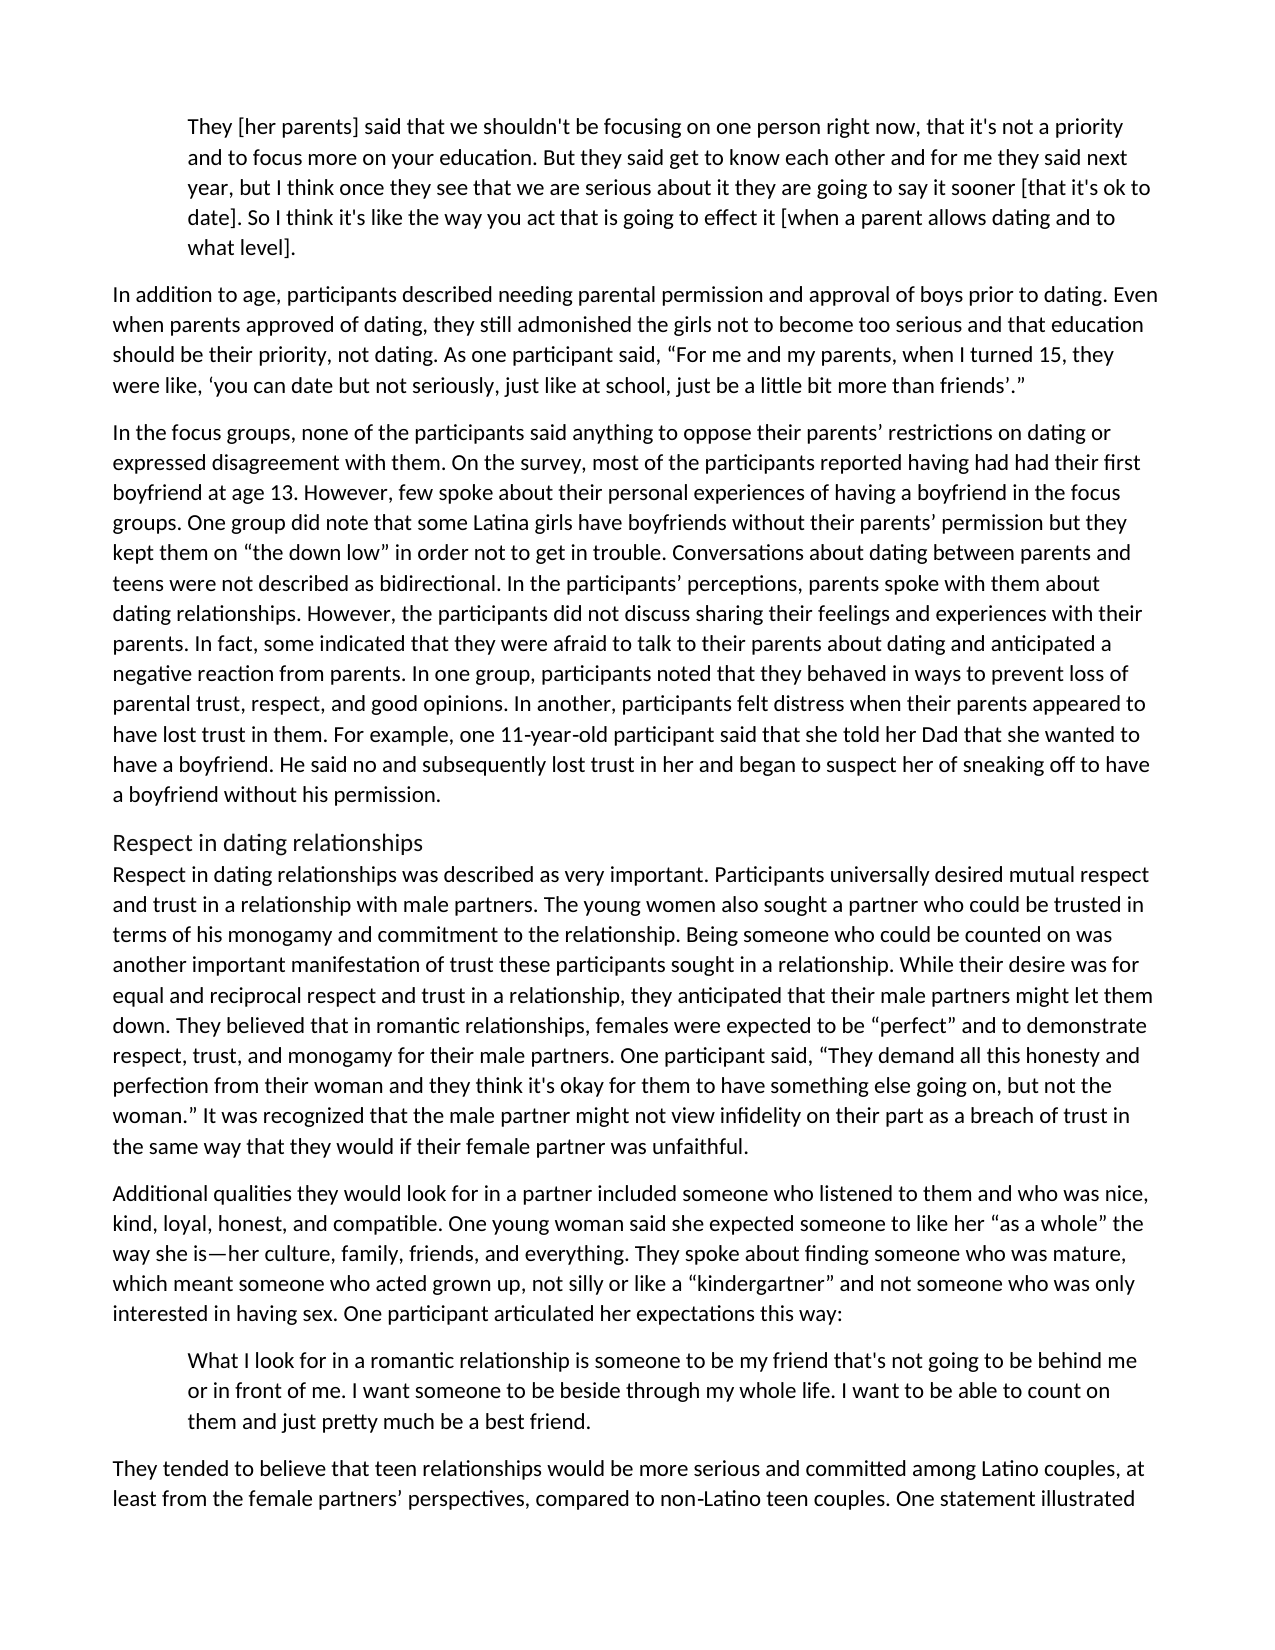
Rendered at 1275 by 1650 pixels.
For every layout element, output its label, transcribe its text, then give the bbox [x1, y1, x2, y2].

text What I look for in a romantic relationship is someone to be my friend that's not going to be behind me or in front of me. I want someone to be beside through my whole life. I want to be able to count on them and just pretty much be a best friend. [187, 1346, 1162, 1435]
text They [her parents] said that we shouldn't be focusing on one person right now, that it's not a priority and to focus more on your education. But they said get to know each other and for me they said next year, but I think once they see that we are serious about it they are going to say it sooner [that it's ok to date]. So I think it's like the way you act that is going to effect it [when a parent allows dating and to what level]. [187, 112, 1162, 261]
text Additional qualities they would look for in a partner included someone who listened to them and who was nice, kind, loyal, honest, and compatible. One young woman said she expected someone to like her “as a whole” the way she is—her culture, family, friends, and everything. They spoke about finding someone who was mature, which meant someone who acted grown up, not silly or like a “kindergartner” and not someone who was only interested in having sex. One participant articulated her expectations this way: [112, 1179, 1162, 1328]
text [112, 1454, 1162, 1512]
subtitle Respect in dating relationships [112, 827, 1162, 858]
text In addition to age, participants described needing parental permission and approval of boys prior to dating. Even when parents approved of dating, they still admonished the girls not to become too serious and that education should be their priority, not dating. As one participant said, “For me and my parents, when I turned 15, they were like, ‘you can date but not seriously, just like at school, just be a little bit more than friends’.” [112, 280, 1162, 399]
text Respect in dating relationships was described as very important. Participants universally desired mutual respect and trust in a relationship with male partners. The young women also sought a partner who could be trusted in terms of his monogamy and commitment to the relationship. Being someone who could be counted on was another important manifestation of trust these participants sought in a relationship. While their desire was for equal and reciprocal respect and trust in a relationship, they anticipated that their male partners might let them down. They believed that in romantic relationships, females were expected to be “perfect” and to demonstrate respect, trust, and monogamy for their male partners. One participant said, “They demand all this honesty and perfection from their woman and they think it's okay for them to have something else going on, but not the woman.” It was recognized that the male partner might not view infidelity on their part as a breach of trust in the same way that they would if their female partner was unfaithful. [112, 860, 1162, 1160]
text In the focus groups, none of the participants said anything to oppose their parents’ restrictions on dating or expressed disagreement with them. On the survey, most of the participants reported having had had their first boyfriend at age 13. However, few spoke about their personal experiences of having a boyfriend in the focus groups. One group did note that some Latina girls have boyfriends without their parents’ permission but they kept them on “the down low” in order not to get in trouble. Conversations about dating between parents and teens were not described as bidirectional. In the participants’ perceptions, parents spoke with them about dating relationships. However, the participants did not discuss sharing their feelings and experiences with their parents. In fact, some indicated that they were afraid to talk to their parents about dating and anticipated a negative reaction from parents. In one group, participants noted that they behaved in ways to prevent loss of parental trust, respect, and good opinions. In another, participants felt distress when their parents appeared to have lost trust in them. For example, one 11‐year‐old participant said that she told her Dad that she wanted to have a boyfriend. He said no and subsequently lost trust in her and began to suspect her of sneaking off to have a boyfriend without his permission. [112, 418, 1162, 808]
